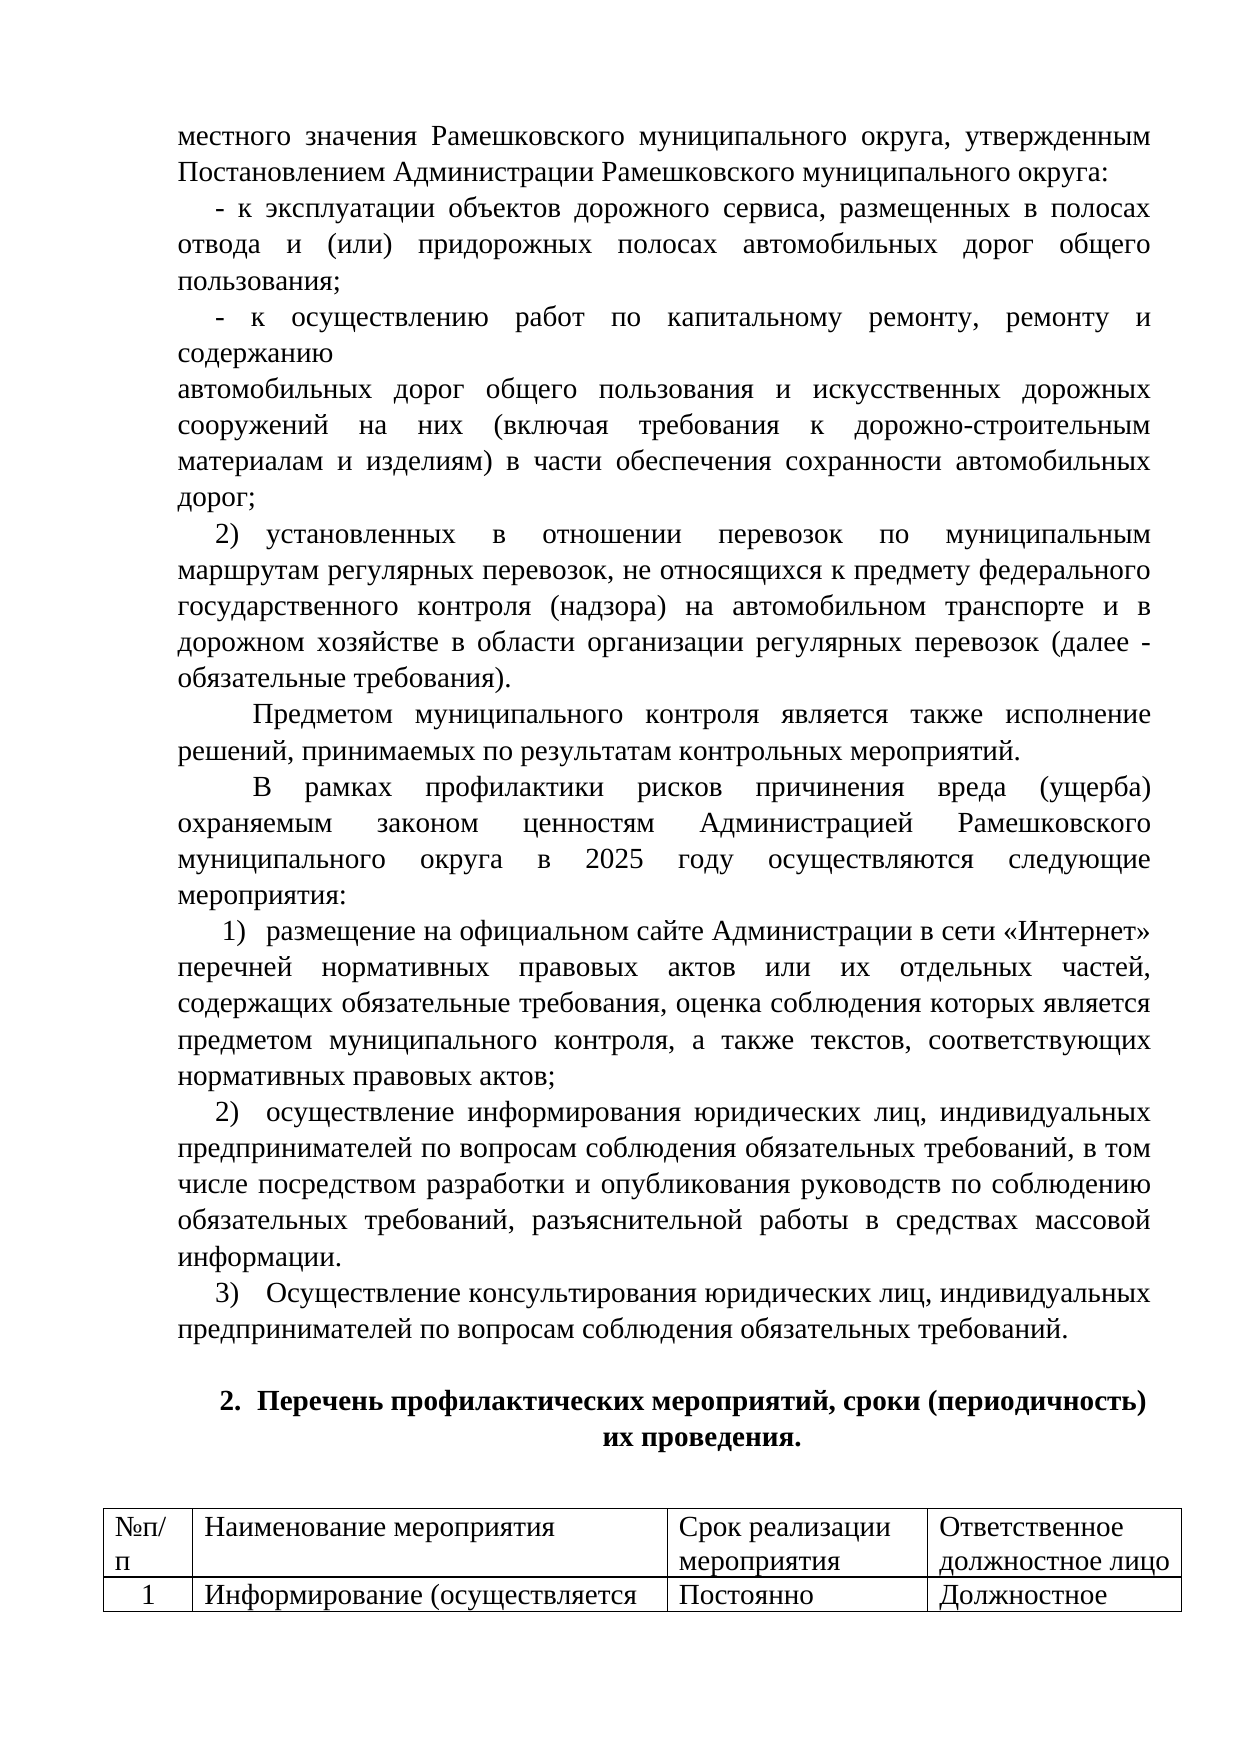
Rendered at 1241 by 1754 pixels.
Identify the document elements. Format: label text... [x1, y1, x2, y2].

list - к осуществлению работ по капитальному ремонту, ремонту и содержанию [177, 299, 1152, 368]
table_cell Постоянно [668, 1578, 927, 1611]
list установленных в отношении перевозок по муниципальным маршрутам регулярных перевозок, не относящихся к предмету федерального государственного контроля (надзора) на автомобильном транспорте и в дорожном хозяйстве в области организации регулярных перевозок (далее - обязательные требования). [177, 516, 1152, 694]
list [177, 118, 1152, 188]
list автомобильных дорог общего пользования и искусственных дорожных сооружений на них (включая требования к дорожно-строительным материалам и изделиям) в части обеспечения сохранности автомобильных дорог; [177, 371, 1152, 513]
table_header Срок реализации мероприятия [668, 1509, 927, 1576]
list В рамках профилактики рисков причинения вреда (ущерба) охраняемым законом ценностям Администрацией Рамешковского муниципального округа в 2025 году осуществляются следующие мероприятия: [177, 769, 1152, 911]
list Осуществление консультирования юридических лиц, индивидуальных предпринимателей по вопросам соблюдения обязательных требований. [177, 1275, 1152, 1344]
table_header Наименование мероприятия [193, 1509, 667, 1576]
table_header №п/п [104, 1509, 192, 1576]
list Предметом муниципального контроля является также исполнение решений, принимаемых по результатам контрольных мероприятий. [177, 696, 1152, 766]
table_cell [193, 1578, 667, 1611]
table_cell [928, 1578, 1181, 1611]
list осуществление информирования юридических лиц, индивидуальных предпринимателей по вопросам соблюдения обязательных требований, в том числе посредством разработки и опубликования руководств по соблюдению обязательных требований, разъяснительной работы в средствах массовой информации. [177, 1094, 1152, 1272]
list Перечень профилактических мероприятий, сроки (периодичность) их проведения. [215, 1383, 1152, 1453]
table_cell 1 [104, 1578, 192, 1611]
list размещение на официальном сайте Администрации в сети «Интернет» перечней нормативных правовых актов или их отдельных частей, содержащих обязательные требования, оценка соблюдения которых является предметом муниципального контроля, а также текстов, соответствующих нормативных правовых актов; [177, 913, 1152, 1091]
list - к эксплуатации объектов дорожного сервиса, размещенных в полосах отвода и (или) придорожных полосах автомобильных дорог общего пользования; [177, 190, 1152, 296]
table_header Ответственное должностное лицо [928, 1509, 1181, 1576]
